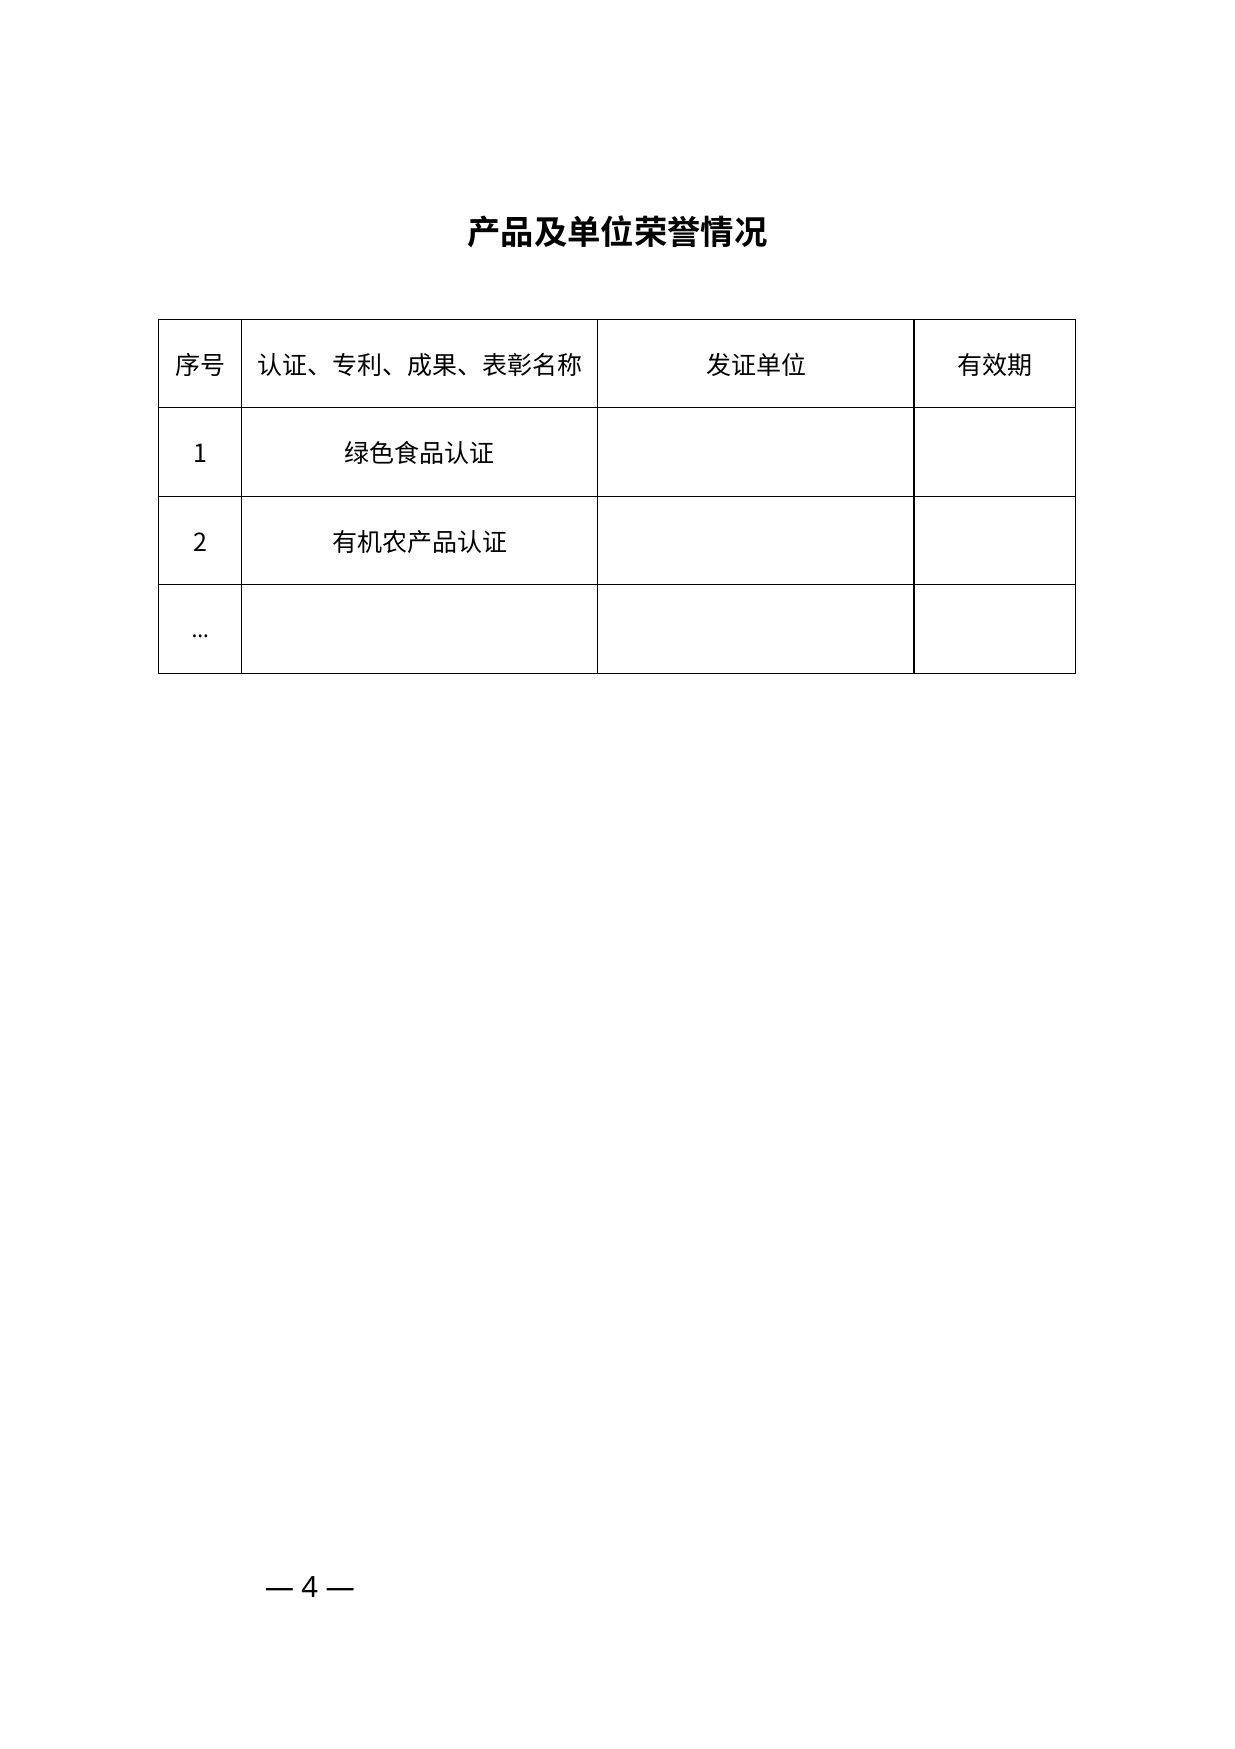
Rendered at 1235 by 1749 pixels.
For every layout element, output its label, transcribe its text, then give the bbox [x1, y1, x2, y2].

table_cell [915, 408, 1075, 496]
table_header 发证单位 [598, 320, 913, 407]
table_cell 绿色食品认证 [242, 408, 597, 496]
table_cell [915, 497, 1075, 584]
table_cell [242, 585, 597, 673]
table_header 序号 [159, 320, 241, 407]
table_header 认证、专利、成果、表彰名称 [242, 320, 597, 407]
table_cell [598, 497, 913, 584]
table_cell [598, 408, 913, 496]
table_cell [915, 585, 1075, 673]
table_cell 1 [159, 408, 241, 496]
table_header 有效期 [915, 320, 1075, 407]
table_cell [598, 585, 913, 673]
table_cell 有机农产品认证 [242, 497, 597, 584]
text 产品及单位荣誉情况 [159, 196, 1075, 257]
table_cell … [159, 585, 241, 673]
table_cell 2 [159, 497, 241, 584]
